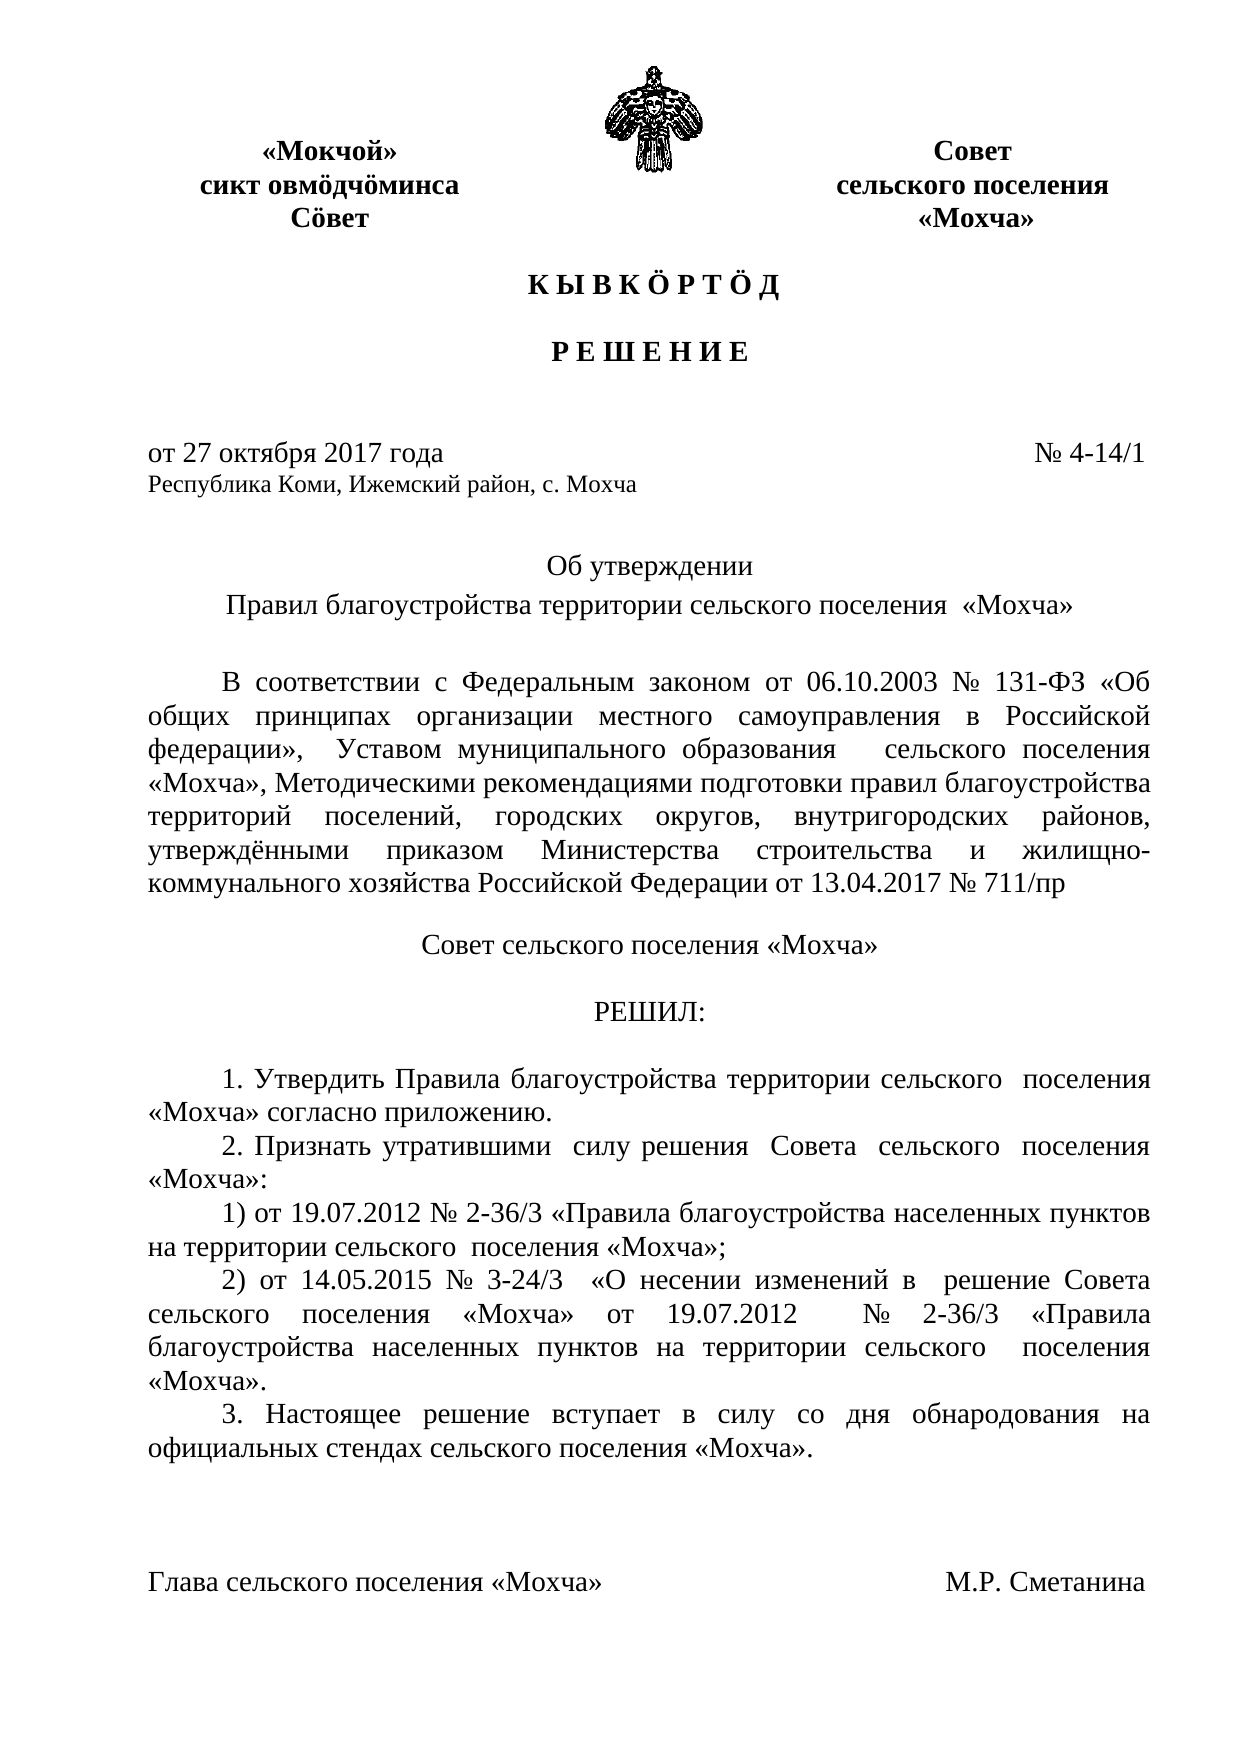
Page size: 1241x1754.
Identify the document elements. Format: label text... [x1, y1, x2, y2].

text Республика Коми, Ижемский район, с. Мохча [148, 469, 1152, 497]
table_header [523, 33, 785, 234]
text от 27 октября 2017 года № 4-14/1 [148, 435, 1152, 469]
text 1. Утвердить Правила благоустройства территории сельского поселения «Мохча» согласно приложению. [148, 1061, 1152, 1128]
text Совет сельского поселения «Мохча» [148, 927, 1152, 960]
text К Ы В К Ö Р Т Ö Д [148, 267, 1152, 301]
table_header Совет сельского поселения «Мохча» [785, 33, 1160, 234]
text В соответствии с Федеральным законом от 06.10.2003 № 131-ФЗ «Об общих принципах организации местного самоуправления в Российской федерации», Уставом муниципального образования сельского поселения «Мохча», Методическими рекомендациями подготовки правил благоустройства территорий поселений, городских округов, внутригородских районов, утверждёнными приказом Министерства строительства и жилищно-коммунального хозяйства Российской Федерации от 13.04.2017 № 711/пр [148, 664, 1152, 899]
text Глава сельского поселения «Мохча» М.Р. Сметанина [148, 1564, 1152, 1598]
text 2. Признать утратившими силу решения Совета сельского поселения «Мохча»: [148, 1128, 1152, 1195]
text 1) от 19.07.2012 № 2-36/3 «Правила благоустройства населенных пунктов на территории сельского поселения «Мохча»; [148, 1195, 1152, 1262]
picture [604, 66, 703, 173]
text РЕШИЛ: [148, 994, 1152, 1027]
text Об утверждении [148, 548, 1152, 582]
text Правил благоустройства территории сельского поселения «Мохча» [148, 587, 1152, 621]
table_header «Мокчой» сикт овмöдчöминса Сöвет [136, 33, 522, 234]
text Р Е Ш Е Н И Е [148, 334, 1152, 368]
text 2) от 14.05.2015 № 3-24/3 «О несении изменений в решение Совета сельского поселения «Мохча» от 19.07.2012 № 2-36/3 «Правила благоустройства населенных пунктов на территории сельского поселения «Мохча». [148, 1262, 1152, 1396]
text 3. Настоящее решение вступает в силу со дня обнародования на официальных стендах сельского поселения «Мохча». [148, 1396, 1152, 1463]
